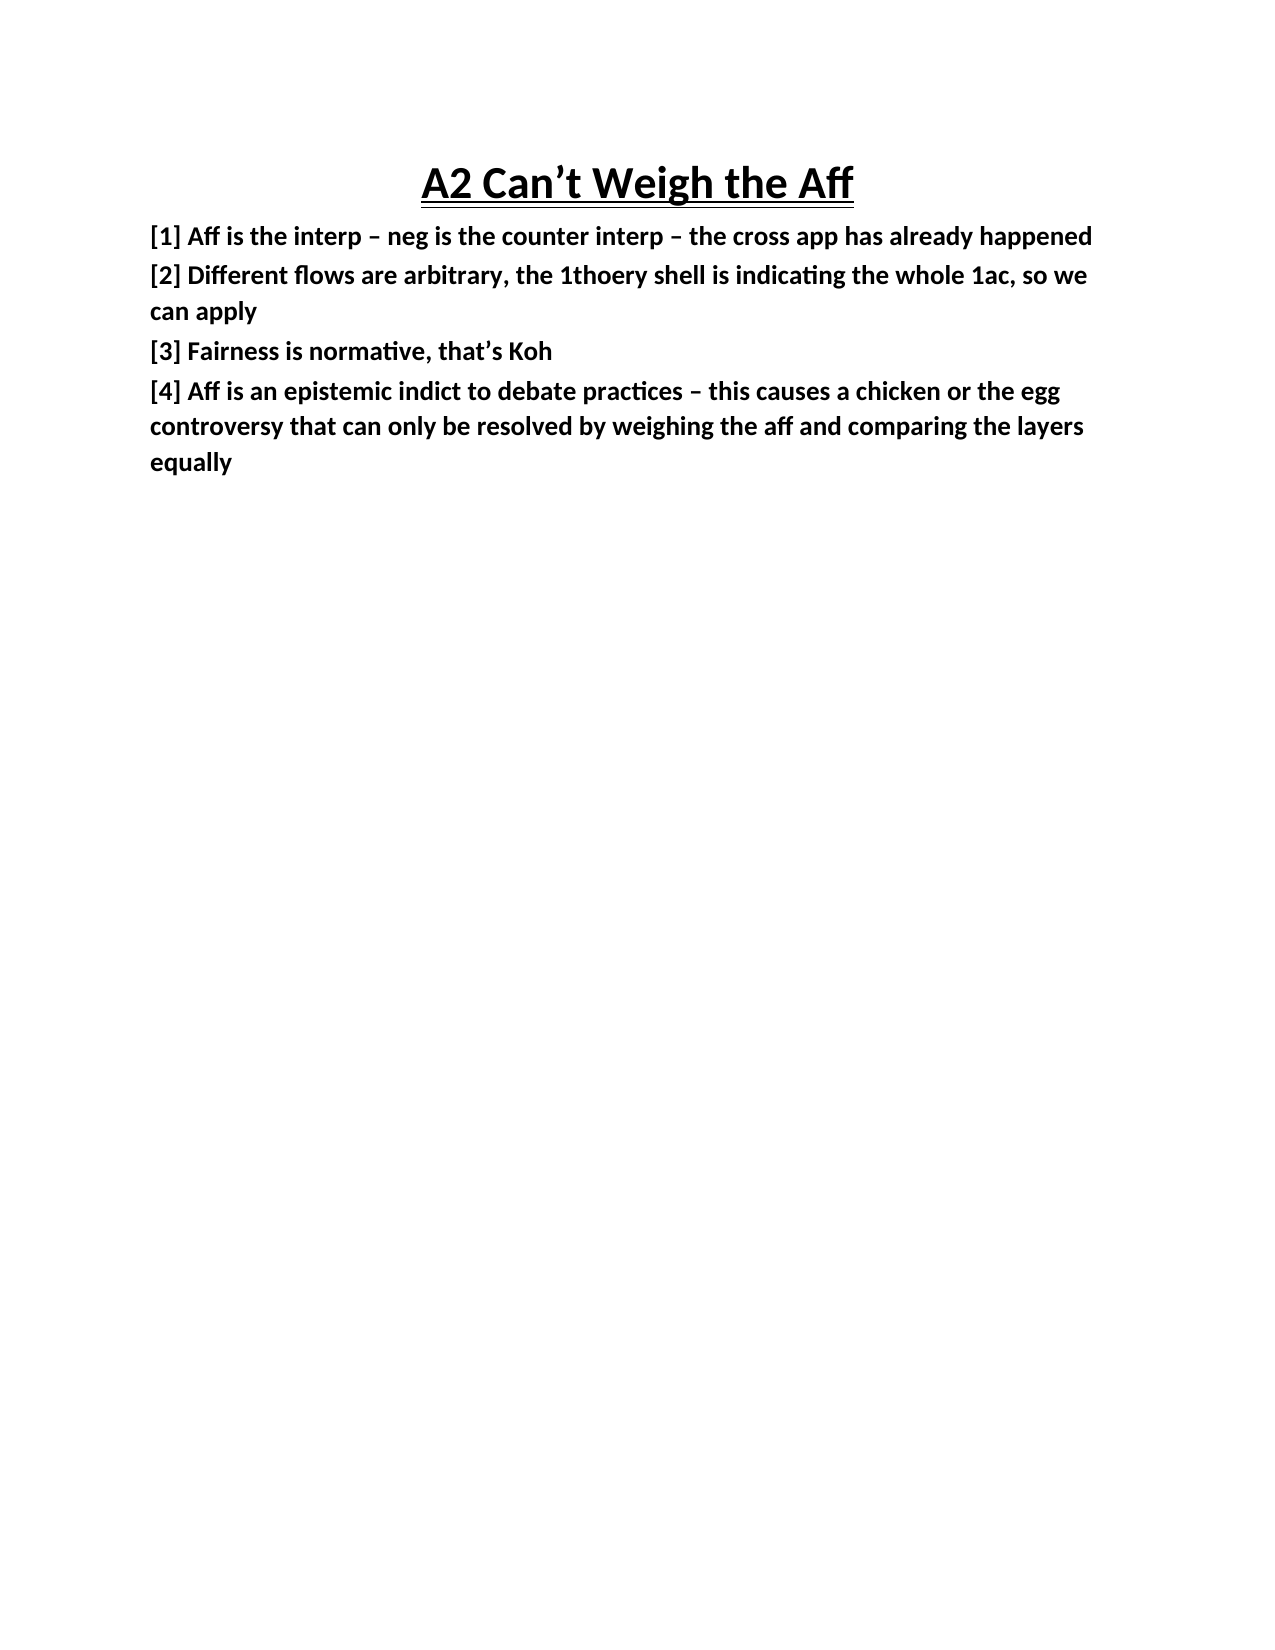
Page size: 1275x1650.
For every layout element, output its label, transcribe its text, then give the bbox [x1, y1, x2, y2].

subtitle A2 Can’t Weigh the Aff [150, 154, 1125, 210]
subtitle [2] Different flows are arbitrary, the 1thoery shell is indicating the whole 1ac, so we can apply [150, 258, 1125, 327]
subtitle [1] Aff is the interp – neg is the counter interp – the cross app has already happened [150, 219, 1125, 252]
subtitle [3] Fairness is normative, that’s Koh [150, 334, 1125, 367]
subtitle [4] Aff is an epistemic indict to debate practices – this causes a chicken or the egg controversy that can only be resolved by weighing the aff and comparing the layers equally [150, 374, 1125, 478]
